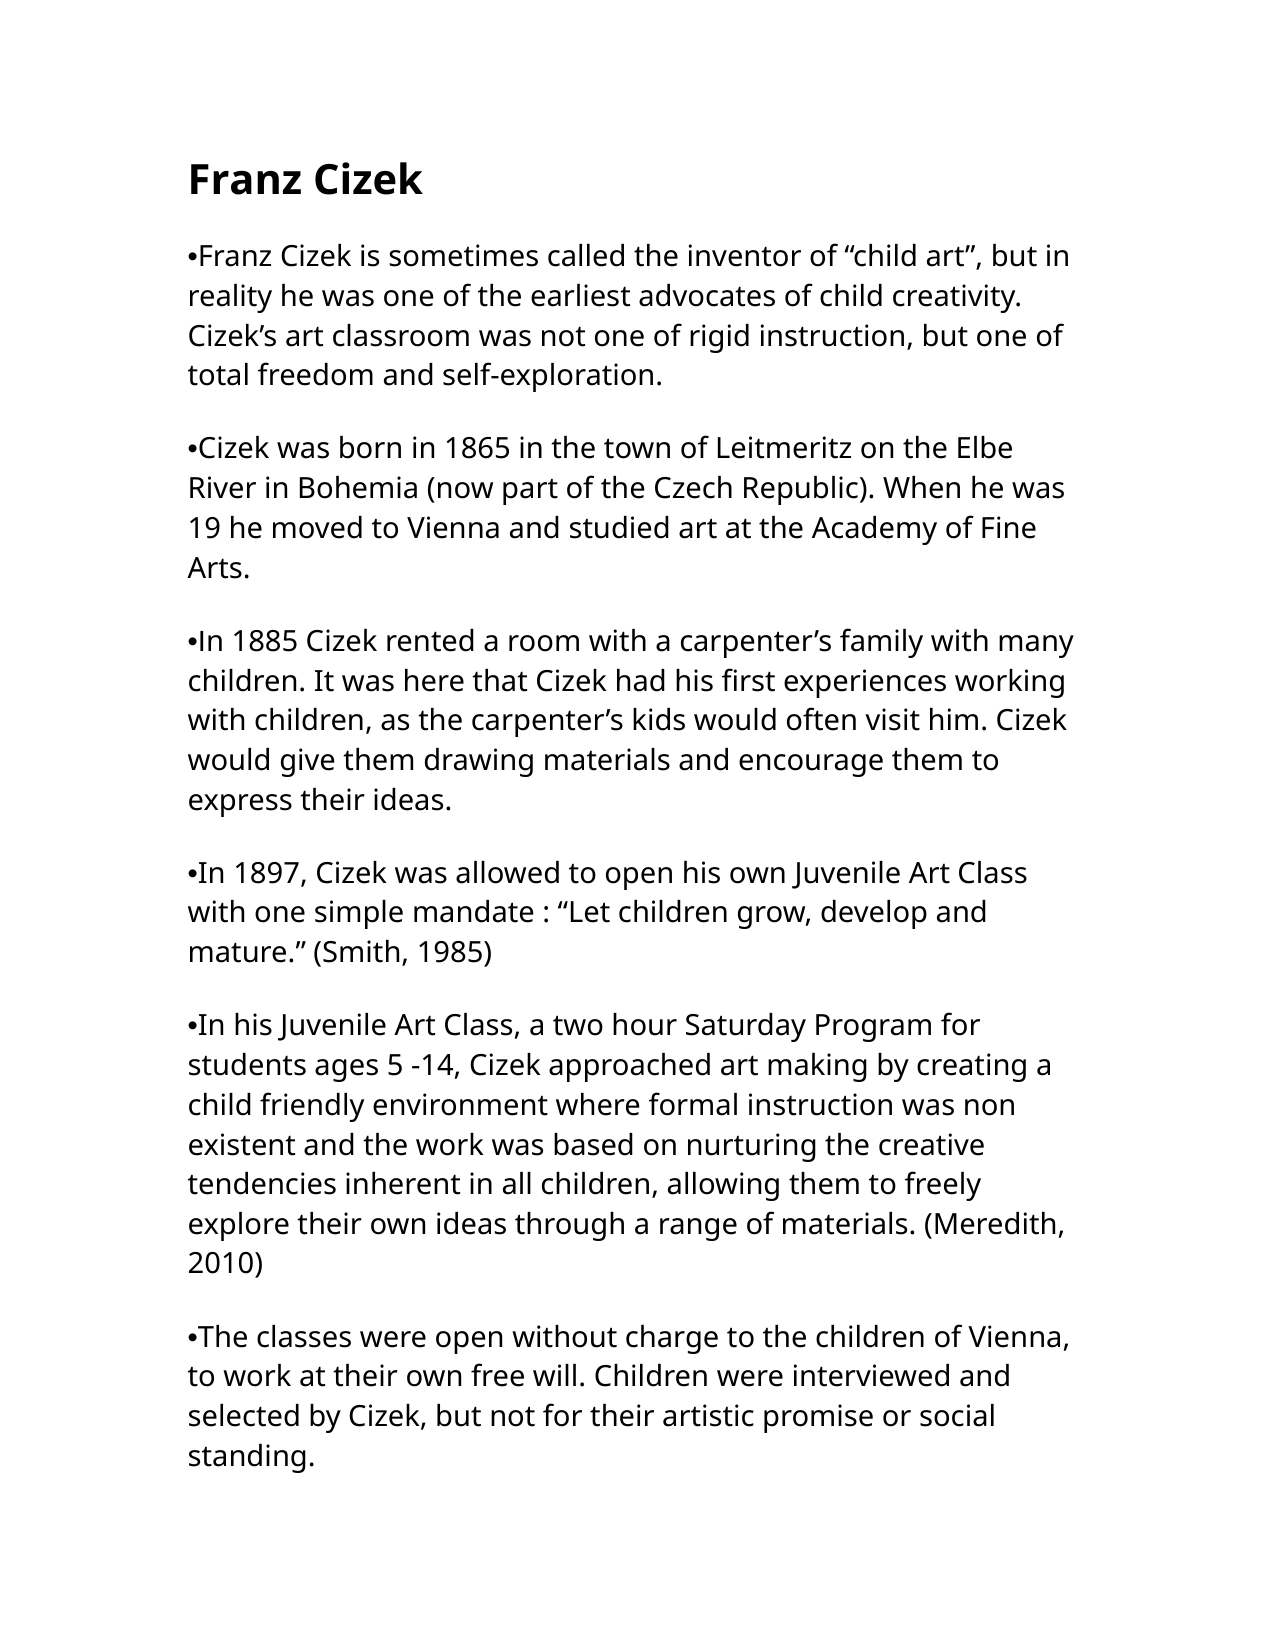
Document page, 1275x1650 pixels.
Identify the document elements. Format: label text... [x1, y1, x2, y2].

text •In his Juvenile Art Class, a two hour Saturday Program for students ages 5 -14, Cizek approached art making by creating a child friendly environment where formal instruction was non existent and the work was based on nurturing the creative tendencies inherent in all children, allowing them to freely explore their own ideas through a range of materials. (Meredith, 2010) [187, 1005, 1087, 1282]
text •The classes were open without charge to the children of Vienna, to work at their own free will. Children were interviewed and selected by Cizek, but not for their artistic promise or social standing. [187, 1316, 1087, 1475]
text Franz Cizek [187, 150, 1087, 207]
text •Franz Cizek is sometimes called the inventor of “child art”, but in reality he was one of the earliest advocates of child creativity. Cizek’s art classroom was not one of rigid instruction, but one of total freedom and self-exploration. [187, 236, 1087, 394]
text •In 1897, Cizek was allowed to open his own Juvenile Art Class with one simple mandate : “Let children grow, develop and mature.” (Smith, 1985) [187, 852, 1087, 971]
text •Cizek was born in 1865 in the town of Leitmeritz on the Elbe River in Bohemia (now part of the Czech Republic). When he was 19 he moved to Vienna and studied art at the Academy of Fine Arts. [187, 428, 1087, 587]
text •In 1885 Cizek rented a room with a carpenter’s family with many children. It was here that Cizek had his first experiences working with children, as the carpenter’s kids would often visit him. Cizek would give them drawing materials and encourage them to express their ideas. [187, 620, 1087, 818]
